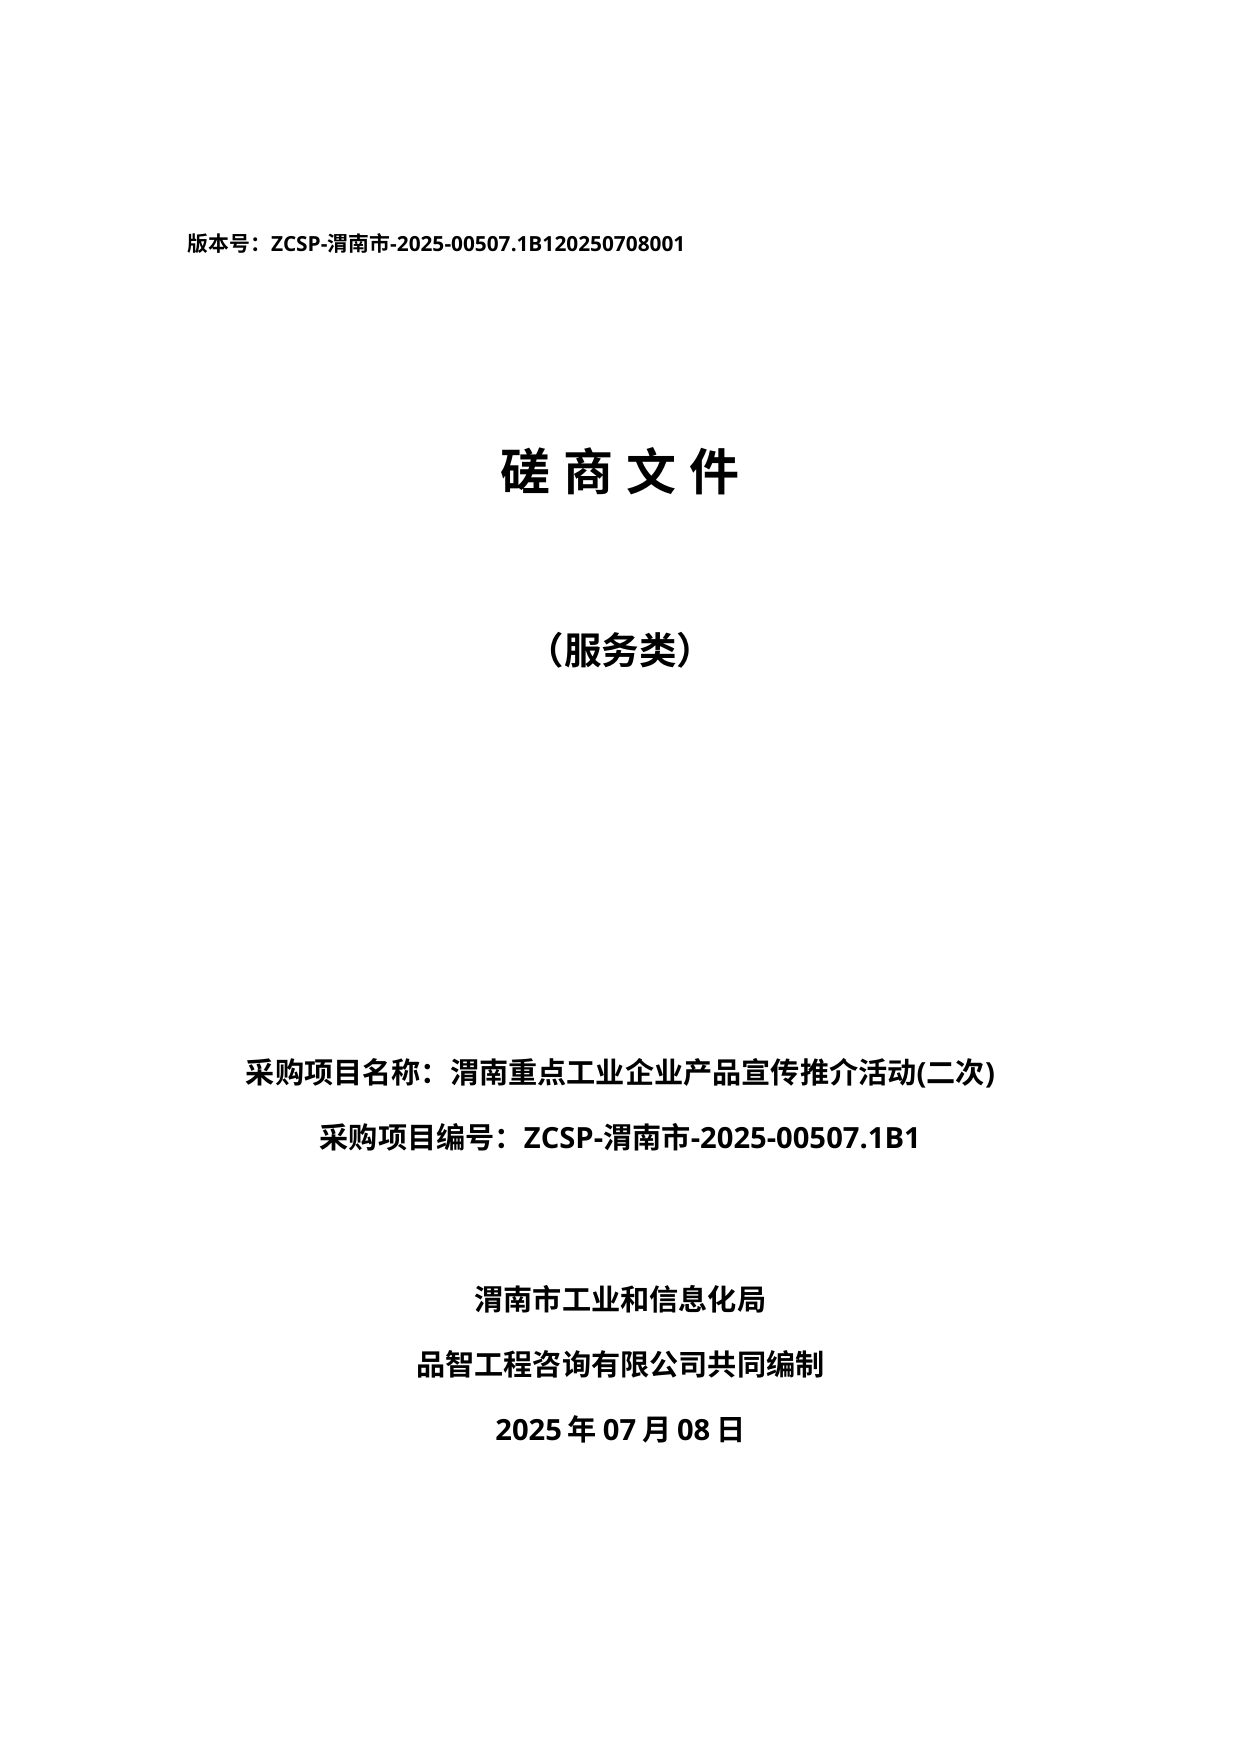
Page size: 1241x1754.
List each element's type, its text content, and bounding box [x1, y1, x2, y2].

text 渭南市工业和信息化局 [187, 1267, 1053, 1332]
text 采购项目编号：ZCSP-渭南市-2025-00507.1B1 [187, 1104, 1053, 1267]
text （服务类） [187, 617, 1053, 1039]
text 版本号：ZCSP-渭南市-2025-00507.1B120250708001 [187, 227, 1053, 422]
text 2025年07月08日 [187, 1397, 1053, 1462]
text 采购项目名称：渭南重点工业企业产品宣传推介活动(二次) [187, 1039, 1053, 1104]
text 磋 商 文 件 [187, 422, 1053, 617]
text 品智工程咨询有限公司共同编制 [187, 1332, 1053, 1397]
